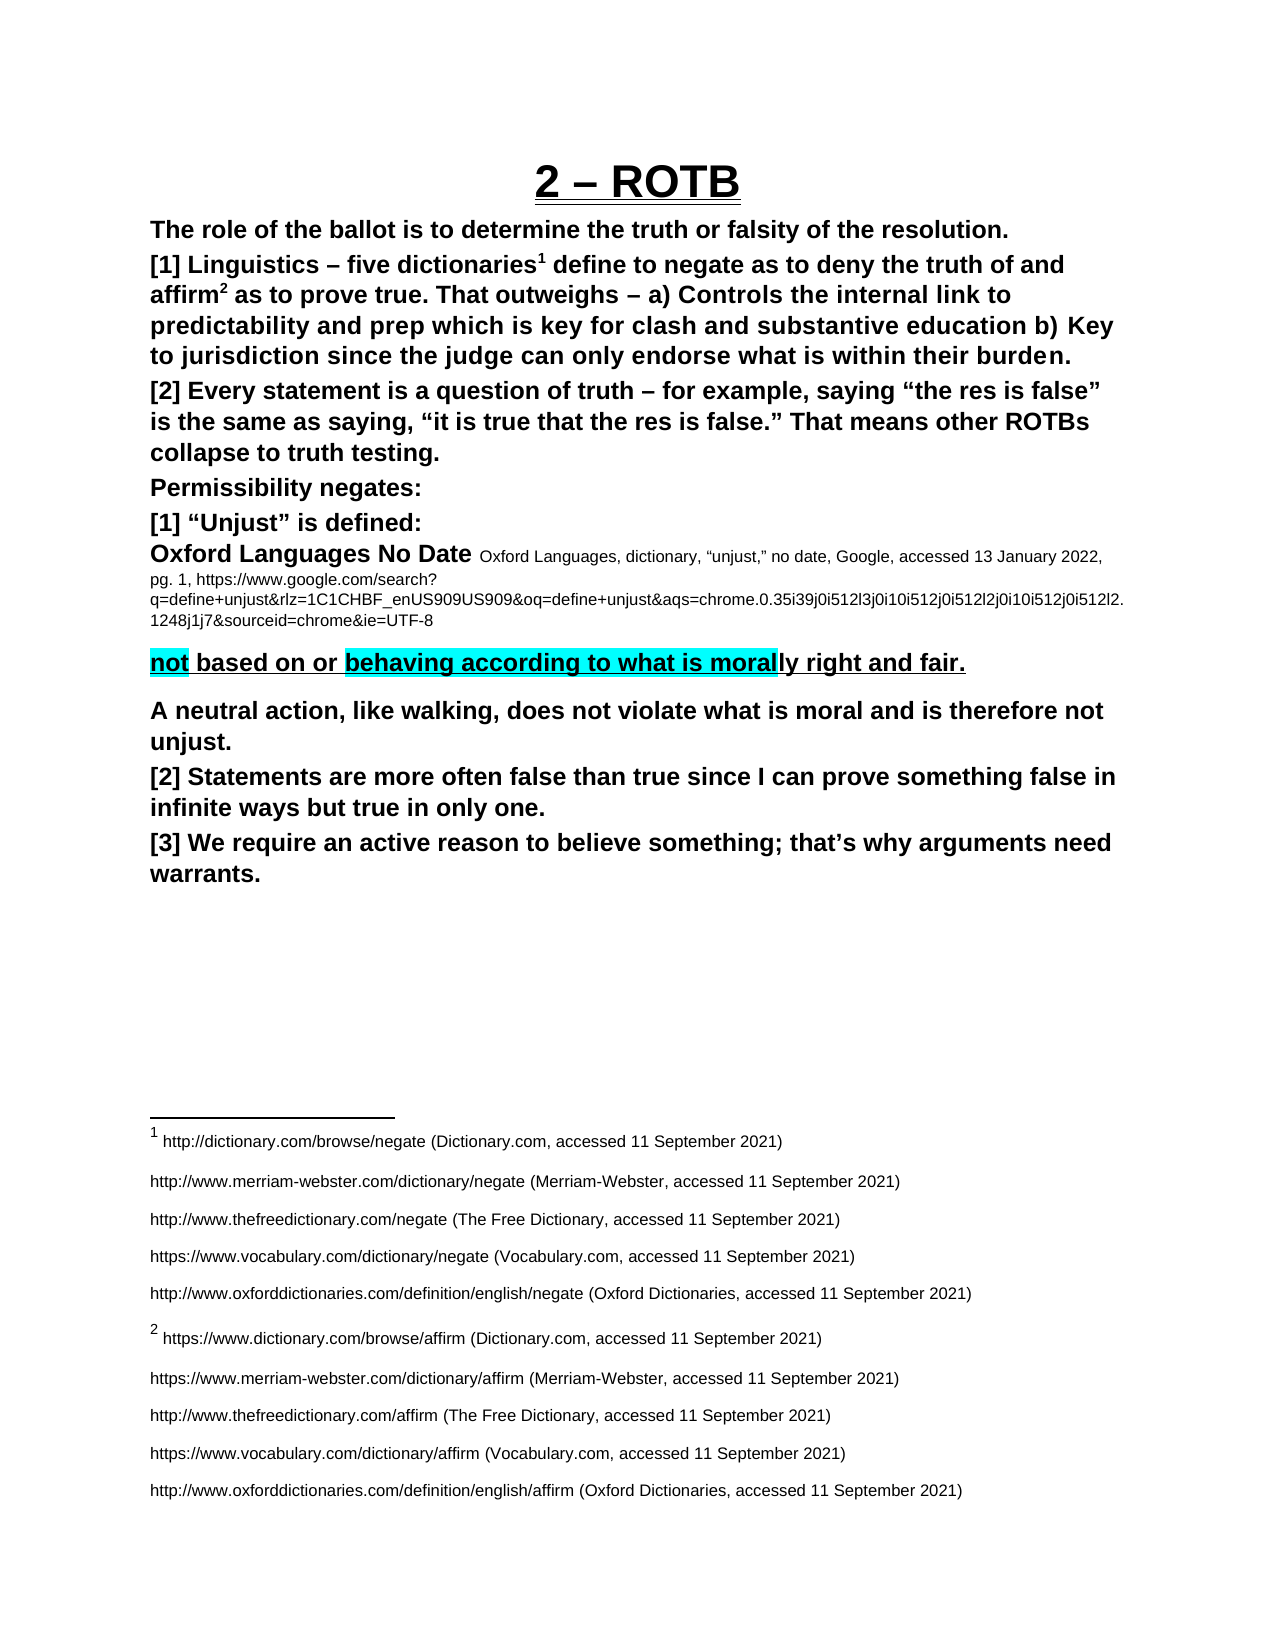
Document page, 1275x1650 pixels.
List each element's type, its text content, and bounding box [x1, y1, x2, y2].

subtitle [3] We require an active reason to believe something; that’s why arguments need warrants. [150, 828, 1125, 888]
subtitle [2] Every statement is a question of truth – for example, saying “the res is false” is the same as saying, “it is true that the res is false.” That means other ROTBs collapse to truth testing. [150, 376, 1125, 466]
text [1] Linguistics – five dictionaries define to negate as to deny the truth of and affirm as to prove true. That outweighs – a) Controls the internal link to predictability and prep which is key for clash and substantive education b) Key to jurisdiction since the judge can only endorse what is within their burden. [150, 250, 1125, 370]
subtitle 2 – ROTB [150, 154, 1125, 207]
text Oxford Languages No Date Oxford Languages, dictionary, “unjust,” no date, Google, accessed 13 January 2022, pg. 1, https://www.google.com/search?q=define+unjust&rlz=1C1CHBF_enUS909US909&oq=define+unjust&aqs=chrome.0.35i39j0i512l3j0i10i512j0i512l2j0i10i512j0i512l2.1248j1j7&sourceid=chrome&ie=UTF-8 [150, 539, 1125, 630]
subtitle [1] “Unjust” is defined: [150, 508, 1125, 537]
text The role of the ballot is to determine the truth or falsity of the resolution. [150, 215, 1125, 244]
subtitle [2] Statements are more often false than true since I can prove something false in infinite ways but true in only one. [150, 762, 1125, 822]
subtitle A neutral action, like walking, does not violate what is moral and is therefore not unjust. [150, 696, 1125, 755]
subtitle Permissibility negates: [150, 473, 1125, 502]
text not based on or behaving according to what is morally right and fair. [778, 648, 1125, 677]
